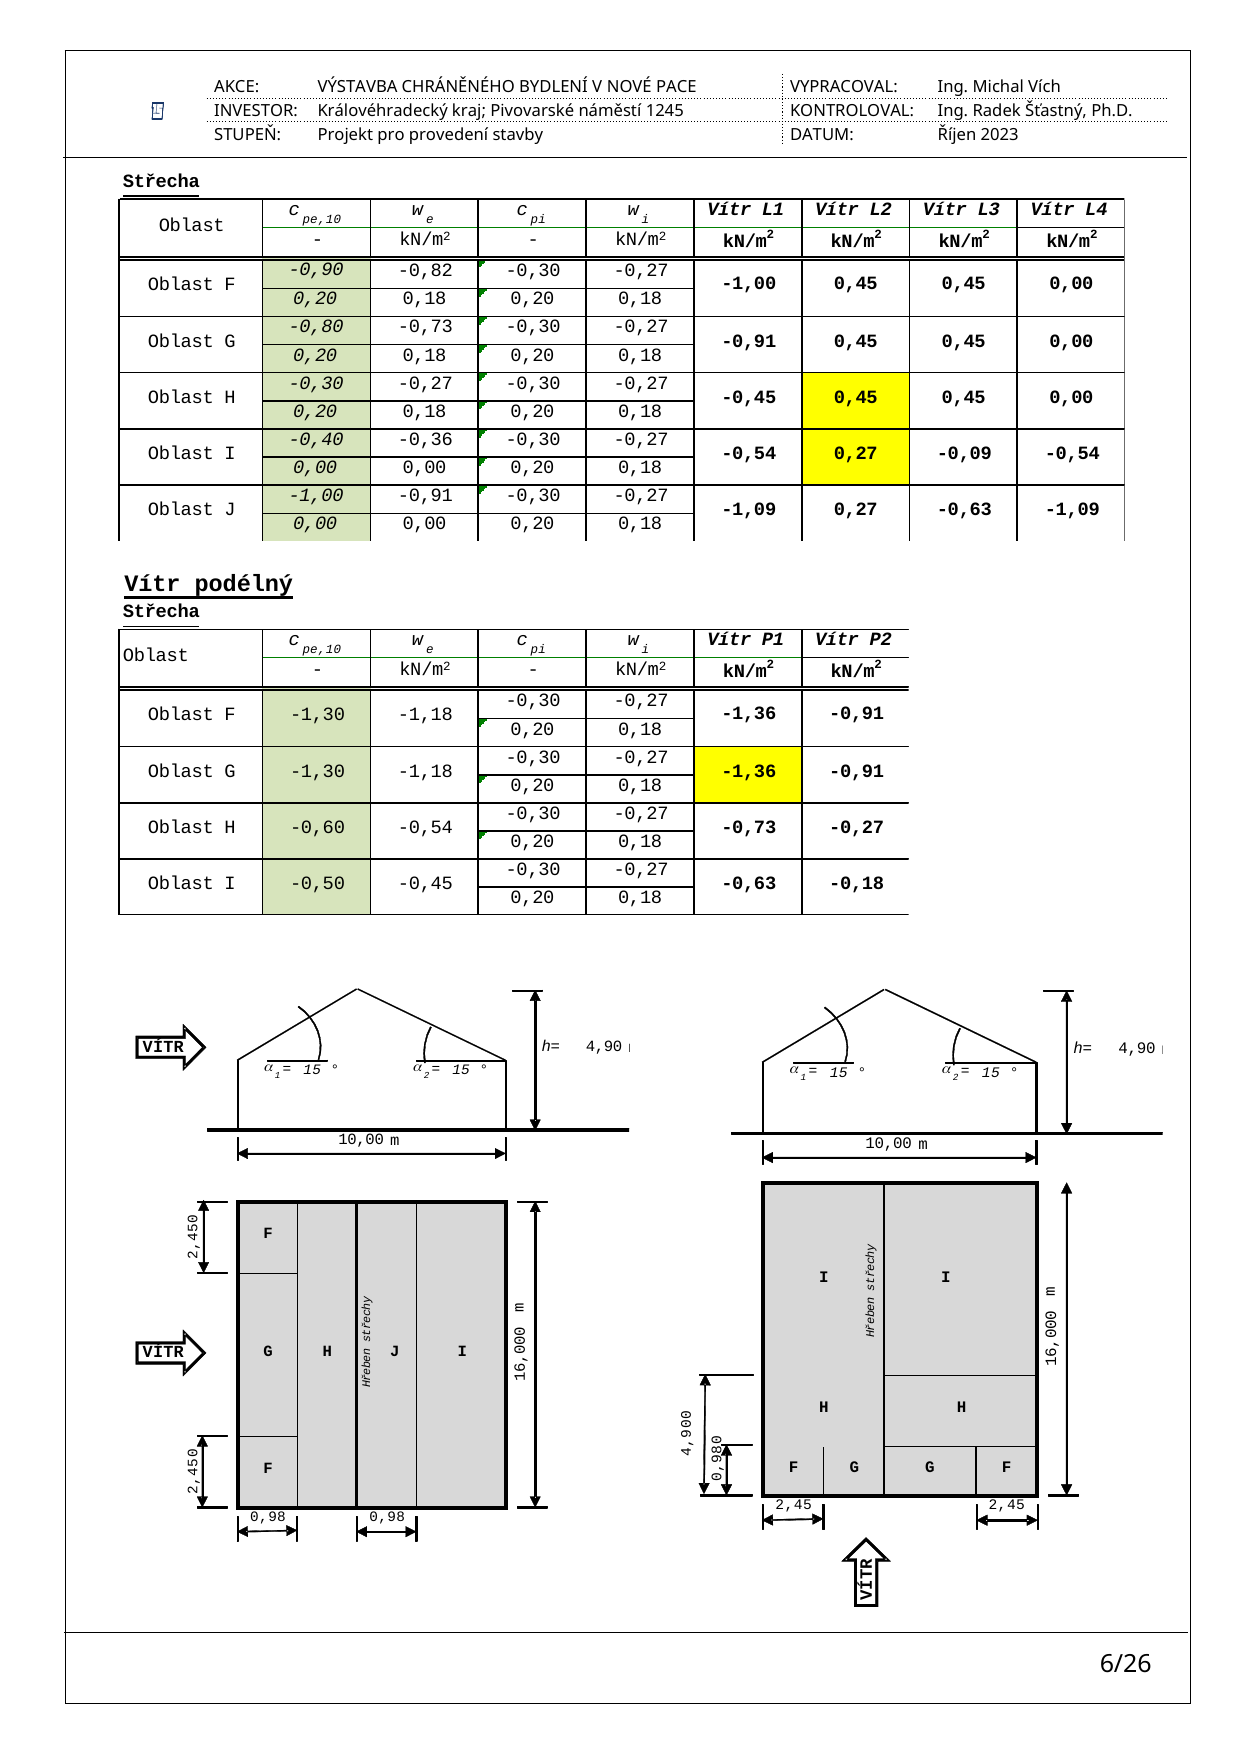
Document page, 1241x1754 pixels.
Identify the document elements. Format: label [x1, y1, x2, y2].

table_header [107, 967, 629, 1617]
table_header [629, 967, 1163, 1617]
